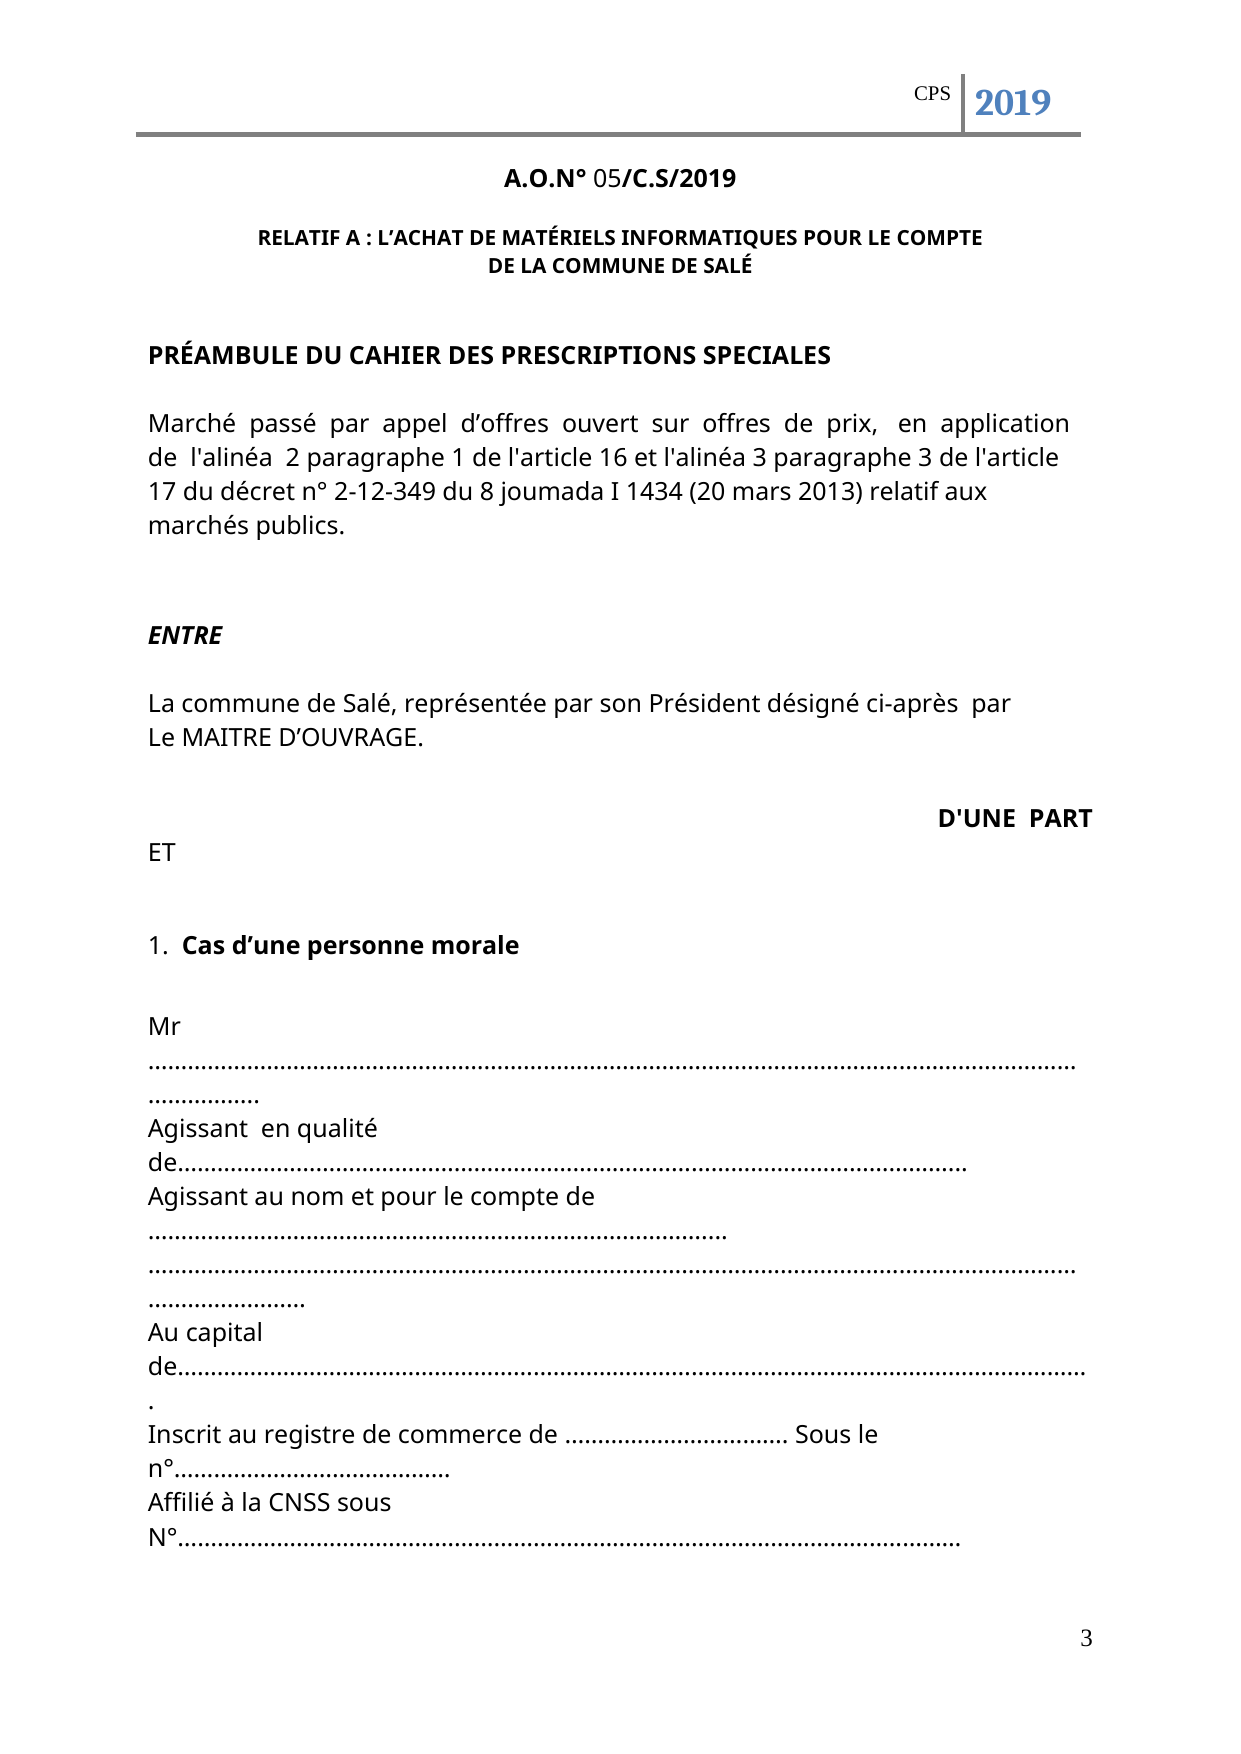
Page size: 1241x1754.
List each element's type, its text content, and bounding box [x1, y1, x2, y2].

text Agissant au nom et pour le compte de ………………………………………………………………………….... [148, 1178, 1093, 1247]
text relatif a : l’Achat de matériels informatiques pour le compte [148, 223, 1093, 252]
text La commune de Salé, représentée par son Président désigné ci-après par [148, 686, 1093, 720]
text Affilié à la CNSS sous N°………………………………………………………………………………………………..……… [148, 1485, 1093, 1553]
text ………………………………………………………………………………………………………………………………………………… [148, 1247, 1093, 1315]
text Au capital de…………………………………………………………………………………………………………………………. [148, 1315, 1093, 1417]
subtitle ENTRE [148, 618, 1093, 652]
text Marché passé par appel d’offres ouvert sur offres de prix, en application de l'alinéa 2 paragraphe 1 de l'article 16 et l'alinéa 3 paragraphe 3 de l'article 17 du décret n° 2-12-349 du 8 joumada I 1434 (20 mars 2013) relatif aux marchés publics. [148, 406, 1093, 542]
text Le MAITRE D’OUVRAGE. [148, 720, 1093, 754]
text ET [148, 834, 1093, 868]
text de la commune de Salé [148, 252, 1093, 280]
text 1. Cas d’une personne morale [148, 928, 1093, 962]
text Agissant en qualité de………………………………………………………………………………………………………... [148, 1110, 1093, 1178]
text Mr ………………………………………………………………………………………………………………………………………….. [148, 1008, 1093, 1110]
text D'UNE PART [148, 800, 1093, 834]
text A.O.n° 05/C.S/2019 [148, 161, 1093, 195]
text Préambule du cahier des prescriptions speciales [148, 337, 1093, 372]
text Inscrit au registre de commerce de ……………………………. Sous le n°…………………………………… [148, 1417, 1093, 1485]
